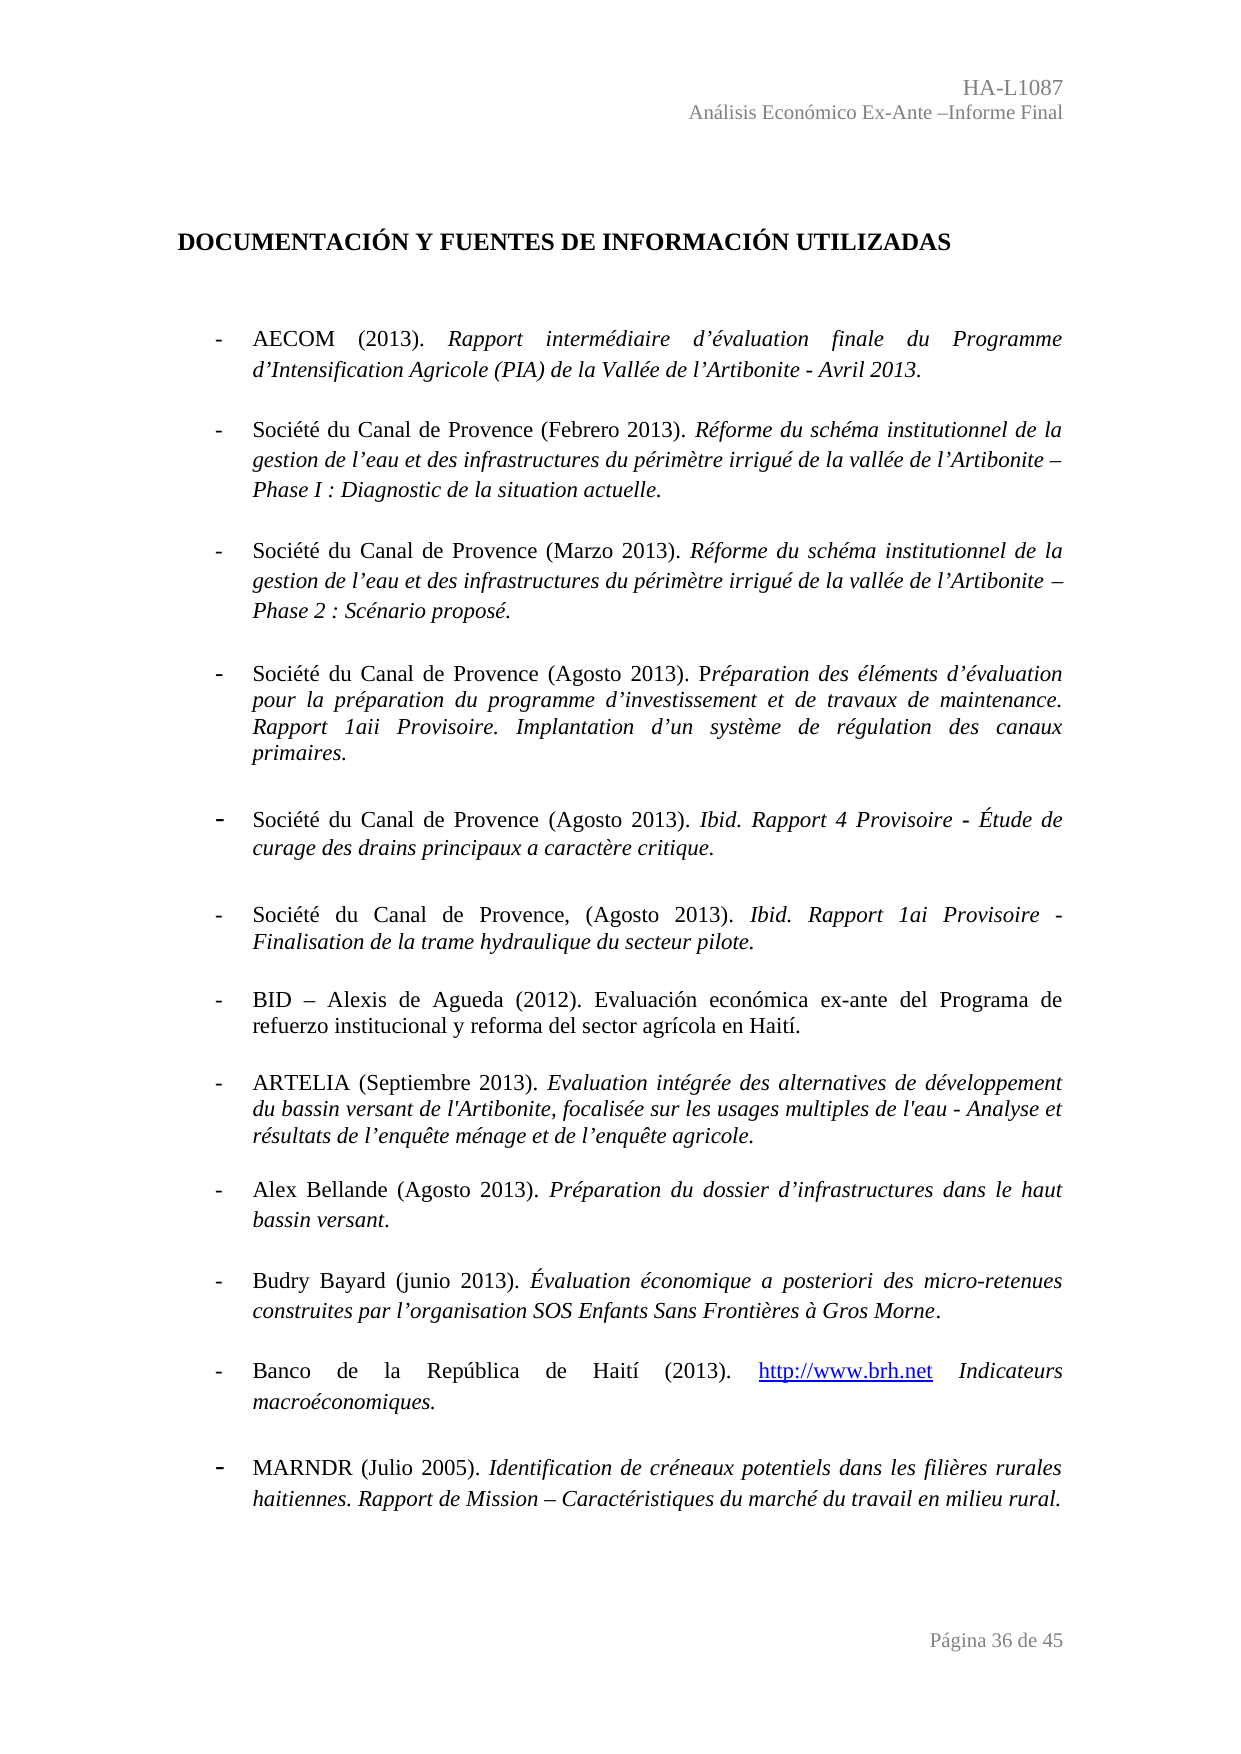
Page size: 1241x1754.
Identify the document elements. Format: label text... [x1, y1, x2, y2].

list MARNDR (Julio 2005). Identification de créneaux potentiels dans les filières rurales haitiennes. Rapport de Mission – Caractéristiques du marché du travail en milieu rural. [215, 1448, 1063, 1512]
list Alex Bellande (Agosto 2013). Préparation du dossier d’infrastructures dans le haut bassin versant. [215, 1176, 1063, 1233]
list Société du Canal de Provence (Marzo 2013). Réforme du schéma institutionnel de la gestion de l’eau et des infrastructures du périmètre irrigué de la vallée de l’Artibonite – Phase 2 : Scénario proposé. [215, 537, 1063, 624]
list Société du Canal de Provence (Agosto 2013). Ibid. Rapport 4 Provisoire - Étude de curage des drains principaux a caractère critique. [215, 801, 1063, 860]
list Budry Bayard (junio 2013). Évaluation économique a posteriori des micro-retenues construites par l’organisation SOS Enfants Sans Frontières à Gros Morne. [215, 1267, 1063, 1323]
list ARTELIA (Septiembre 2013). Evaluation intégrée des alternatives de développement du bassin versant de l'Artibonite, focalisée sur les usages multiples de l'eau - Analyse et résultats de l’enquête ménage et de l’enquête agricole. [215, 1069, 1063, 1148]
list AECOM (2013). Rapport intermédiaire d’évaluation finale du Programme d’Intensification Agricole (PIA) de la Vallée de l’Artibonite - Avril 2013. [215, 325, 1063, 382]
subtitle DOCUMENTACIÓN Y FUENTES DE INFORMACIÓN UTILIZADAS [177, 227, 1063, 256]
list Société du Canal de Provence (Febrero 2013). Réforme du schéma institutionnel de la gestion de l’eau et des infrastructures du périmètre irrigué de la vallée de l’Artibonite – Phase I : Diagnostic de la situation actuelle. [215, 416, 1063, 503]
list Société du Canal de Provence (Agosto 2013). Préparation des éléments d’évaluation pour la préparation du programme d’investissement et de travaux de maintenance. Rapport 1aii Provisoire. Implantation d’un système de régulation des canaux primaires. [215, 658, 1063, 766]
list BID – Alexis de Agueda (2012). Evaluación económica ex-ante del Programa de refuerzo institucional y reforma del sector agrícola en Haití. [215, 986, 1063, 1039]
list Banco de la República de Haití (2013). http://www.brh.net Indicateurs macroéconomiques. [215, 1357, 1063, 1414]
list Société du Canal de Provence, (Agosto 2013). Ibid. Rapport 1ai Provisoire -Finalisation de la trame hydraulique du secteur pilote. [215, 901, 1063, 954]
